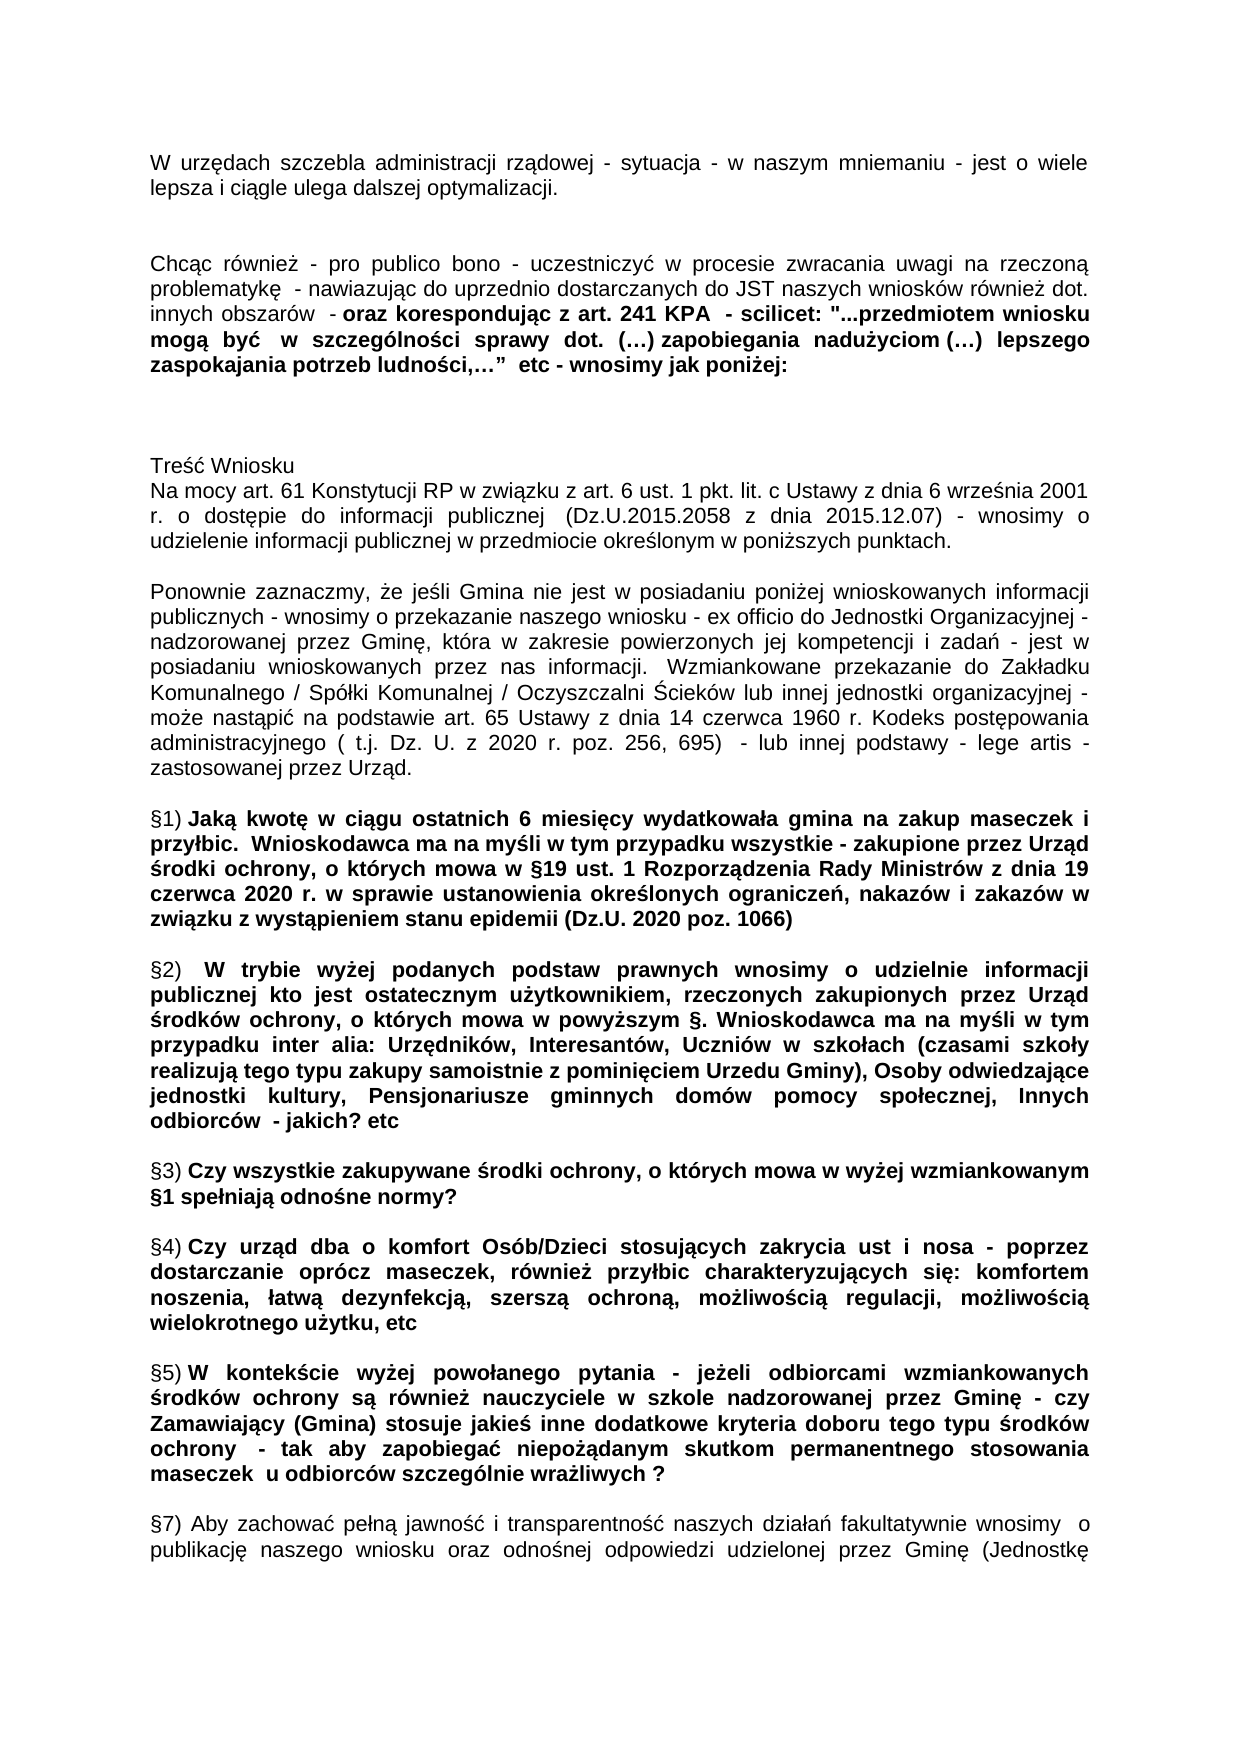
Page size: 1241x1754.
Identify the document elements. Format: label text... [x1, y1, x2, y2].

text §4) Czy urząd dba o komfort Osób/Dzieci stosujących zakrycia ust i nosa - poprzez dostarczanie oprócz maseczek, również przyłbic charakteryzujących się: komfortem noszenia, łatwą dezynfekcją, szerszą ochroną, możliwością regulacji, możliwością wielokrotnego użytku, etc [150, 1234, 1090, 1335]
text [150, 1511, 1090, 1562]
text Ponownie zaznaczmy, że jeśli Gmina nie jest w posiadaniu poniżej wnioskowanych informacji publicznych - wnosimy o przekazanie naszego wniosku - ex officio do Jednostki Organizacyjnej - nadzorowanej przez Gminę, która w zakresie powierzonych jej kompetencji i zadań - jest w posiadaniu wnioskowanych przez nas informacji. Wzmiankowane przekazanie do Zakładku Komunalnego / Spółki Komunalnej / Oczyszczalni Ścieków lub innej jednostki organizacyjnej - może nastąpić na podstawie art. 65 Ustawy z dnia 14 czerwca 1960 r. Kodeks postępowania administracyjnego ( t.j. Dz. U. z 2020 r. poz. 256, 695) - lub innej podstawy - lege artis - zastosowanej przez Urząd. [150, 578, 1090, 780]
text Na mocy art. 61 Konstytucji RP w związku z art. 6 ust. 1 pkt. lit. c Ustawy z dnia 6 września 2001 r. o dostępie do informacji publicznej (Dz.U.2015.2058 z dnia 2015.12.07) - wnosimy o udzielenie informacji publicznej w przedmiocie określonym w poniższych punktach. [150, 478, 1090, 553]
text §5) W kontekście wyżej powołanego pytania - jeżeli odbiorcami wzmiankowanych środków ochrony są również nauczyciele w szkole nadzorowanej przez Gminę - czy Zamawiający (Gmina) stosuje jakieś inne dodatkowe kryteria doboru tego typu środków ochrony - tak aby zapobiegać niepożądanym skutkom permanentnego stosowania maseczek u odbiorców szczególnie wrażliwych ? [150, 1360, 1090, 1486]
text §3) Czy wszystkie zakupywane środki ochrony, o których mowa w wyżej wzmiankowanym §1 spełniają odnośne normy? [150, 1158, 1090, 1209]
text §1) Jaką kwotę w ciągu ostatnich 6 miesięcy wydatkowała gmina na zakup maseczek i przyłbic. Wnioskodawca ma na myśli w tym przypadku wszystkie - zakupione przez Urząd środki ochrony, o których mowa w §19 ust. 1 Rozporządzenia Rady Ministrów z dnia 19 czerwca 2020 r. w sprawie ustanowienia określonych ograniczeń, nakazów i zakazów w związku z wystąpieniem stanu epidemii (Dz.U. 2020 poz. 1066) [150, 805, 1090, 931]
text §2) W trybie wyżej podanych podstaw prawnych wnosimy o udzielnie informacji publicznej kto jest ostatecznym użytkownikiem, rzeczonych zakupionych przez Urząd środków ochrony, o których mowa w powyższym §. Wnioskodawca ma na myśli w tym przypadku inter alia: Urzędników, Interesantów, Uczniów w szkołach (czasami szkoły realizują tego typu zakupy samoistnie z pominięciem Urzedu Gminy), Osoby odwiedzające jednostki kultury, Pensjonariusze gminnych domów pomocy społecznej, Innych odbiorców - jakich? etc [150, 957, 1090, 1133]
text Treść Wniosku [150, 452, 1090, 478]
text Chcąc również - pro publico bono - uczestniczyć w procesie zwracania uwagi na rzeczoną problematykę - nawiazując do uprzednio dostarczanych do JST naszych wniosków również dot. innych obszarów - oraz korespondując z art. 241 KPA - scilicet: "...przedmiotem wniosku mogą być w szczególności sprawy dot. (…) zapobiegania nadużyciom (…) lepszego zaspokajania potrzeb ludności,…” etc - wnosimy jak poniżej: [150, 251, 1090, 377]
text W urzędach szczebla administracji rządowej - sytuacja - w naszym mniemaniu - jest o wiele lepsza i ciągle ulega dalszej optymalizacji. [150, 150, 1090, 200]
